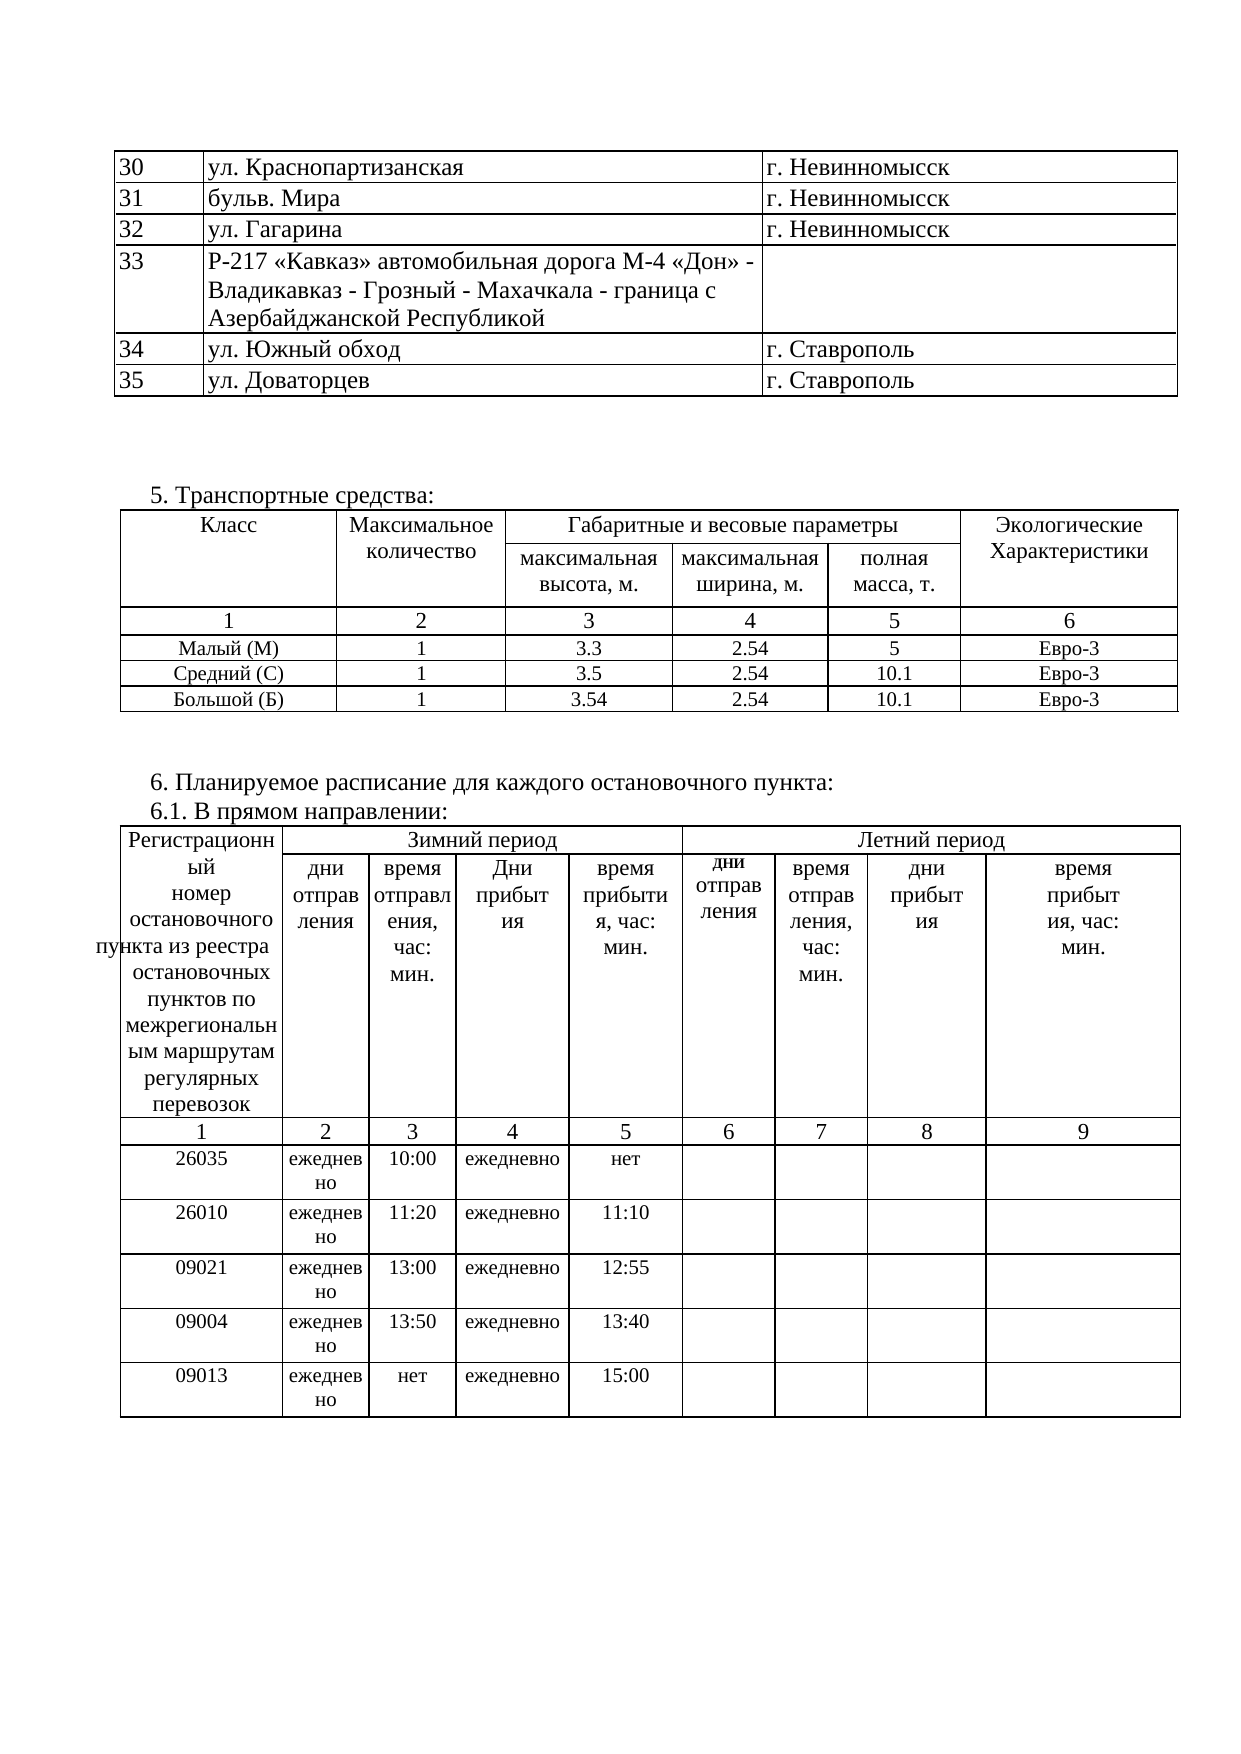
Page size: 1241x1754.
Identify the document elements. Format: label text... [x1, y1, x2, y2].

table_cell Евро-3 [961, 661, 1177, 685]
table_cell [868, 1309, 985, 1362]
table_cell 13:40 [570, 1309, 682, 1362]
table_cell 3 [506, 608, 672, 634]
table_cell 31 [115, 183, 203, 213]
table_cell нет [570, 1146, 682, 1199]
table_cell ежедневно [283, 1200, 368, 1253]
table_cell 32 [115, 214, 203, 244]
table_cell [776, 1309, 867, 1362]
table_cell 6 [961, 608, 1177, 634]
table_cell 2 [337, 608, 505, 634]
table_cell [776, 1255, 867, 1307]
table_cell Евро-3 [961, 687, 1177, 711]
table_cell 2 [283, 1118, 368, 1144]
table_cell ДНИ отправ ления [683, 855, 774, 1116]
table_cell ежедневно [283, 1363, 368, 1416]
table_cell 10.1 [829, 661, 960, 685]
table_cell 5 [829, 636, 960, 659]
table_cell Евро-3 [961, 636, 1177, 659]
table_cell [683, 1255, 774, 1307]
table_cell 11:20 [370, 1200, 455, 1253]
table_cell 6 [683, 1118, 774, 1144]
table_cell 26010 [121, 1200, 282, 1253]
table_cell ежедневно [457, 1200, 568, 1253]
table_header Класс [121, 511, 336, 606]
table_cell [987, 1146, 1180, 1199]
table_cell [987, 1309, 1180, 1362]
table_cell ул. Гагарина [204, 215, 762, 244]
table_cell дни отправ ления [283, 855, 368, 1116]
table_cell 13:50 [370, 1309, 455, 1362]
table_cell время отправ ления, час: мин. [776, 855, 867, 1116]
table_cell [868, 1363, 985, 1416]
table_cell [868, 1255, 985, 1307]
table_header Габаритные и весовые параметры [506, 511, 960, 543]
table_cell Дни прибыт ия [457, 855, 568, 1116]
table_cell 3 [370, 1118, 455, 1144]
table_cell г. Невинномысск [763, 181, 1177, 213]
table_cell ул. Краснопартизанская [204, 152, 762, 181]
table_cell г. Ставрополь [763, 364, 1177, 395]
table_cell 4 [673, 608, 827, 634]
table_cell 9 [987, 1118, 1180, 1144]
table_header Регистрационный номер остановочного пункта из реестра остановочных пунктов по межрегиональным маршрутам регулярных перевозок [121, 827, 282, 1116]
table_cell 1 [337, 687, 505, 711]
table_cell 3.3 [506, 636, 672, 659]
table_cell 5 [570, 1118, 682, 1144]
table_cell 30 [115, 152, 203, 181]
table_cell [776, 1200, 867, 1253]
table_cell [763, 244, 1177, 332]
text 5. Транспортные средства: [150, 481, 1090, 509]
table_cell ежедневно [457, 1146, 568, 1199]
table_cell 10.1 [829, 687, 960, 711]
table_cell 3.5 [506, 661, 672, 685]
table_cell [683, 1200, 774, 1253]
table_cell ежедневно [457, 1255, 568, 1307]
table_cell 34 [115, 333, 203, 364]
table_cell [683, 1309, 774, 1362]
table_cell Р-217 «Кавказ» автомобильная дорога М-4 «Дон» - Владикавказ - Грозный - Махачкала - граница с Азербайджанской Республикой [204, 246, 762, 332]
table_cell ежедневно [457, 1363, 568, 1416]
table_cell [868, 1200, 985, 1253]
table_cell время прибыт ия, час: мин. [987, 855, 1180, 1116]
table_cell [868, 1146, 985, 1199]
table_cell 3.54 [506, 687, 672, 711]
table_cell нет [370, 1363, 455, 1416]
table_cell [683, 1363, 774, 1416]
table_cell 1 [337, 661, 505, 685]
table_cell [987, 1255, 1180, 1307]
table_cell 09021 [121, 1255, 282, 1307]
table_cell Большой (Б) [121, 687, 336, 711]
table_cell 2.54 [673, 661, 827, 685]
table_cell 12:55 [570, 1255, 682, 1307]
table_cell ул. Южный обход [204, 334, 762, 364]
table_cell [776, 1363, 867, 1416]
table_cell Средний (С) [121, 661, 336, 685]
table_cell [987, 1200, 1180, 1253]
table_cell ежедневно [457, 1309, 568, 1362]
table_cell г. Невинномысск [763, 213, 1177, 244]
table_cell 26035 [121, 1146, 282, 1199]
table_cell 1 [121, 1118, 282, 1144]
table_cell дни прибыт ия [868, 855, 985, 1116]
table_cell 4 [457, 1118, 568, 1144]
table_cell бульв. Мира [204, 183, 762, 213]
table_cell 09013 [121, 1363, 282, 1416]
table_cell 11:10 [570, 1200, 682, 1253]
table_cell 2.54 [673, 636, 827, 659]
table_cell 2.54 [673, 687, 827, 711]
table_cell 8 [868, 1118, 985, 1144]
table_cell 10:00 [370, 1146, 455, 1199]
table_cell 35 [115, 365, 203, 395]
table_cell ежедневно [283, 1146, 368, 1199]
table_header Зимний период [283, 827, 682, 853]
table_cell Малый (М) [121, 636, 336, 659]
text 6.1. В прямом направлении: [150, 796, 1090, 825]
table_cell 33 [115, 245, 203, 332]
table_cell [683, 1146, 774, 1199]
text 6. Планируемое расписание для каждого остановочного пункта: [150, 767, 1090, 796]
table_cell ежедневно [283, 1255, 368, 1307]
table_cell 1 [121, 608, 336, 634]
table_cell ежедневно [283, 1309, 368, 1362]
table_cell [987, 1363, 1180, 1416]
table_cell 13:00 [370, 1255, 455, 1307]
table_cell 5 [829, 608, 960, 634]
table_cell г. Ставрополь [763, 332, 1177, 364]
table_cell ул. Доваторцев [204, 365, 762, 395]
table_cell 7 [776, 1118, 867, 1144]
table_cell полная масса, т. [829, 544, 960, 606]
table_cell 1 [337, 636, 505, 659]
table_cell максимальная высота, м. [506, 544, 672, 606]
table_header Максимальное количество [337, 511, 505, 606]
table_header Летний период [683, 827, 1180, 853]
table_cell [776, 1146, 867, 1199]
table_cell г. Невинномысск [763, 152, 1177, 181]
table_cell 15:00 [570, 1363, 682, 1416]
table_cell время отправл ения, час: мин. [370, 855, 455, 1116]
table_header Экологические Характеристики [961, 511, 1177, 606]
table_cell время прибыти я, час: мин. [570, 855, 682, 1116]
table_cell максимальная ширина, м. [673, 544, 827, 606]
table_cell 09004 [121, 1309, 282, 1362]
